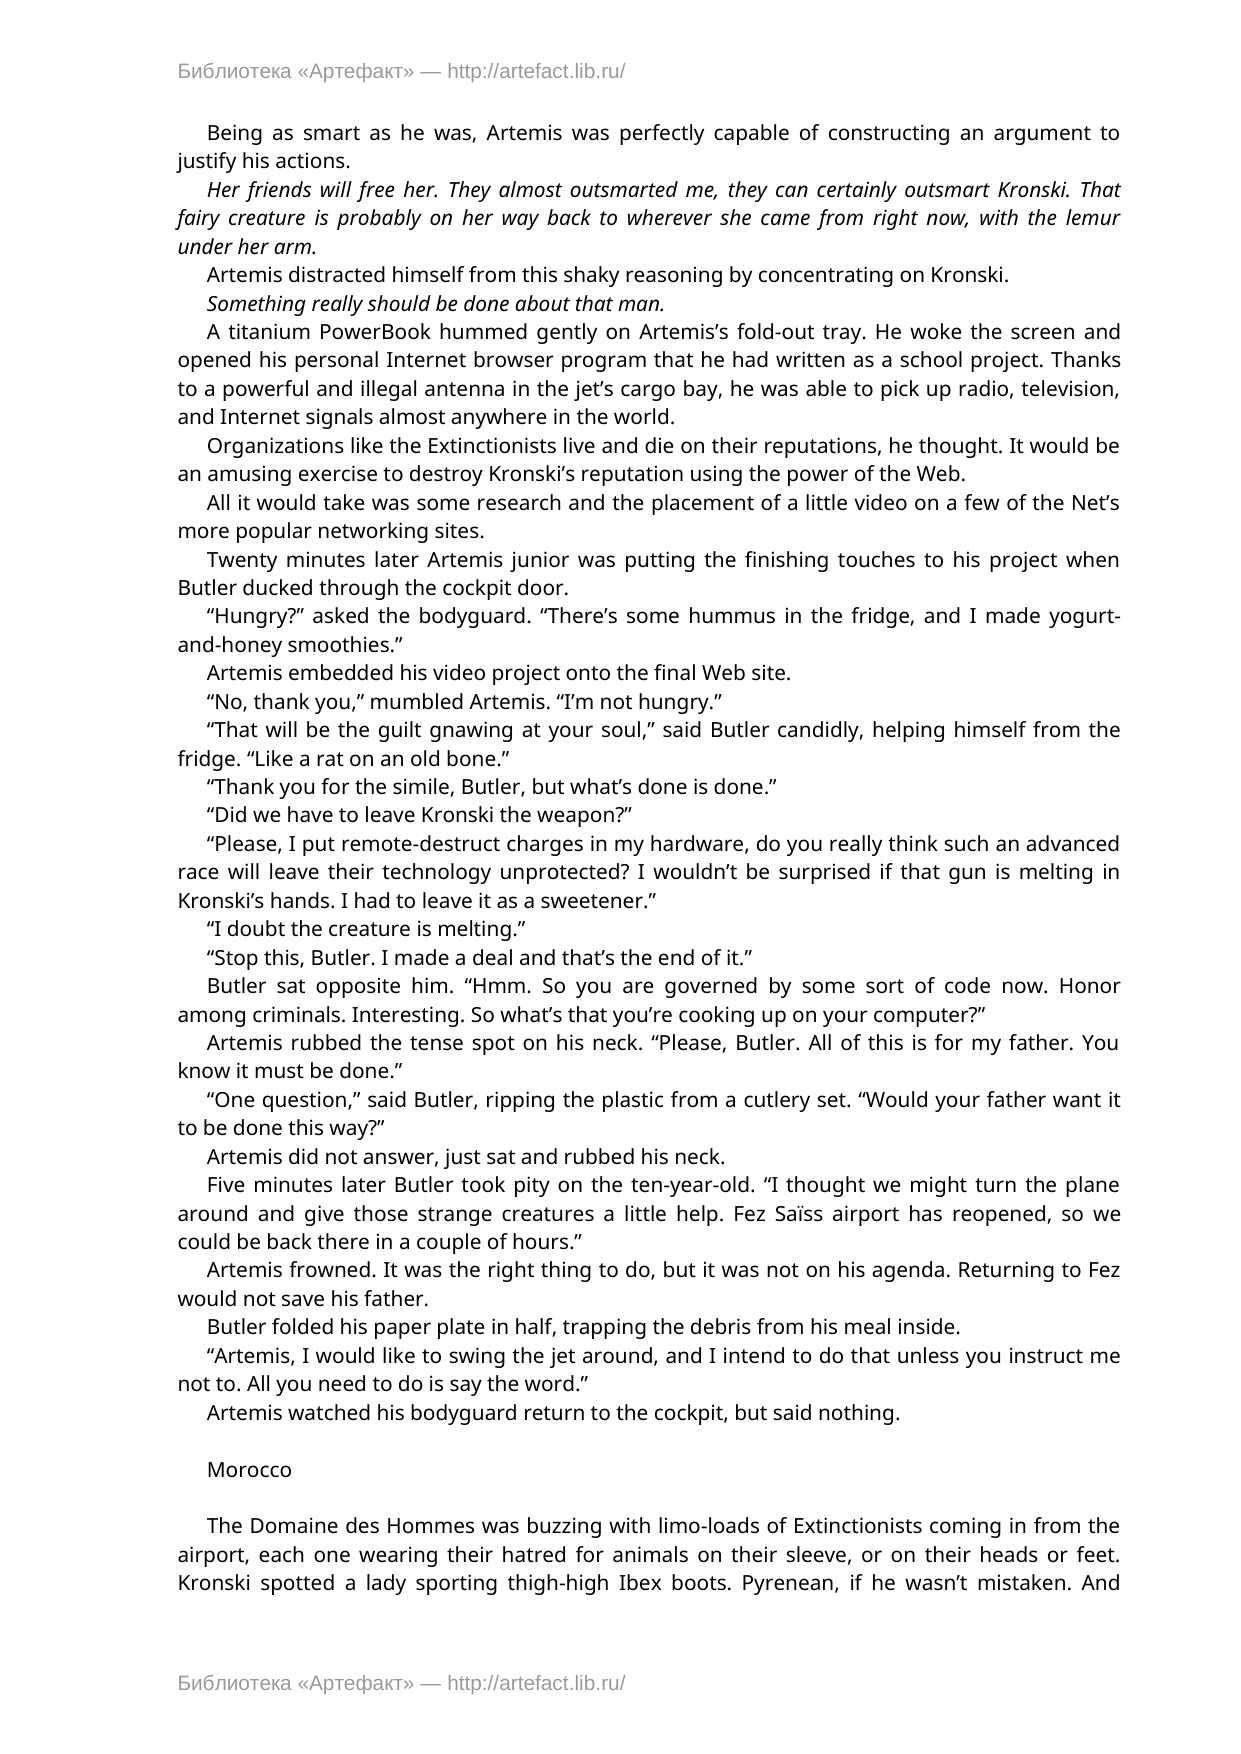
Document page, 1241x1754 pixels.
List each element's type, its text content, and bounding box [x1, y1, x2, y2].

text All it would take was some research and the placement of a little video on a few of the Net’s more popular networking sites. [177, 488, 1122, 545]
text Artemis distracted himself from this shaky reasoning by concentrating on Kronski. [177, 260, 1122, 289]
text Organizations like the Extinctionists live and die on their reputations, he thought. It would be an amusing exercise to destroy Kronski’s reputation using the power of the Web. [177, 431, 1122, 488]
text “Stop this, Butler. I made a deal and that’s the end of it.” [177, 943, 1122, 971]
text “Hungry?” asked the bodyguard. “There’s some hummus in the fridge, and I made yogurt-and-honey smoothies.” [177, 602, 1122, 658]
text Butler folded his paper plate in half, trapping the debris from his meal inside. [177, 1312, 1122, 1341]
text Butler sat opposite him. “Hmm. So you are governed by some sort of code now. Honor among criminals. Interesting. So what’s that you’re cooking up on your computer?” [177, 971, 1122, 1028]
text “No, thank you,” mumbled Artemis. “I’m not hungry.” [177, 687, 1122, 715]
text “Thank you for the simile, Butler, but what’s done is done.” [177, 772, 1122, 801]
text Artemis watched his bodyguard return to the cockpit, but said nothing. [177, 1398, 1122, 1426]
text “Artemis, I would like to swing the jet around, and I intend to do that unless you instruct me not to. All you need to do is say the word.” [177, 1341, 1122, 1398]
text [177, 1512, 1122, 1597]
text Artemis rubbed the tense spot on his neck. “Please, Butler. All of this is for my father. You know it must be done.” [177, 1028, 1122, 1085]
text “Please, I put remote-destruct charges in my hardware, do you really think such an advanced race will leave their technology unprotected? I wouldn’t be surprised if that gun is melting in Kronski’s hands. I had to leave it as a sweetener.” [177, 829, 1122, 914]
text Her friends will free her. They almost outsmarted me, they can certainly outsmart Kronski. That fairy creature is probably on her way back to wherever she came from right now, with the lemur under her arm. [177, 175, 1122, 260]
text Artemis embedded his video project onto the final Web site. [177, 658, 1122, 687]
text Being as smart as he was, Artemis was perfectly capable of constructing an argument to justify his actions. [177, 118, 1122, 175]
text A titanium PowerBook hummed gently on Artemis’s fold-out tray. He woke the screen and opened his personal Internet browser program that he had written as a school project. Thanks to a powerful and illegal antenna in the jet’s cargo bay, he was able to pick up radio, television, and Internet signals almost anywhere in the world. [177, 317, 1122, 431]
text Artemis did not answer, just sat and rubbed his neck. [177, 1142, 1122, 1170]
text “Did we have to leave Kronski the weapon?” [177, 801, 1122, 829]
text “I doubt the creature is melting.” [177, 914, 1122, 943]
subtitle Morocco [177, 1455, 1122, 1483]
text “That will be the guilt gnawing at your soul,” said Butler candidly, helping himself from the fridge. “Like a rat on an old bone.” [177, 715, 1122, 772]
text Something really should be done about that man. [177, 289, 1122, 317]
text Artemis frowned. It was the right thing to do, but it was not on his agenda. Returning to Fez would not save his father. [177, 1256, 1122, 1312]
text Twenty minutes later Artemis junior was putting the finishing touches to his project when Butler ducked through the cockpit door. [177, 545, 1122, 602]
text “One question,” said Butler, ripping the plastic from a cutlery set. “Would your father want it to be done this way?” [177, 1085, 1122, 1142]
text Five minutes later Butler took pity on the ten-year-old. “I thought we might turn the plane around and give those strange creatures a little help. Fez Saïss airport has reopened, so we could be back there in a couple of hours.” [177, 1170, 1122, 1256]
